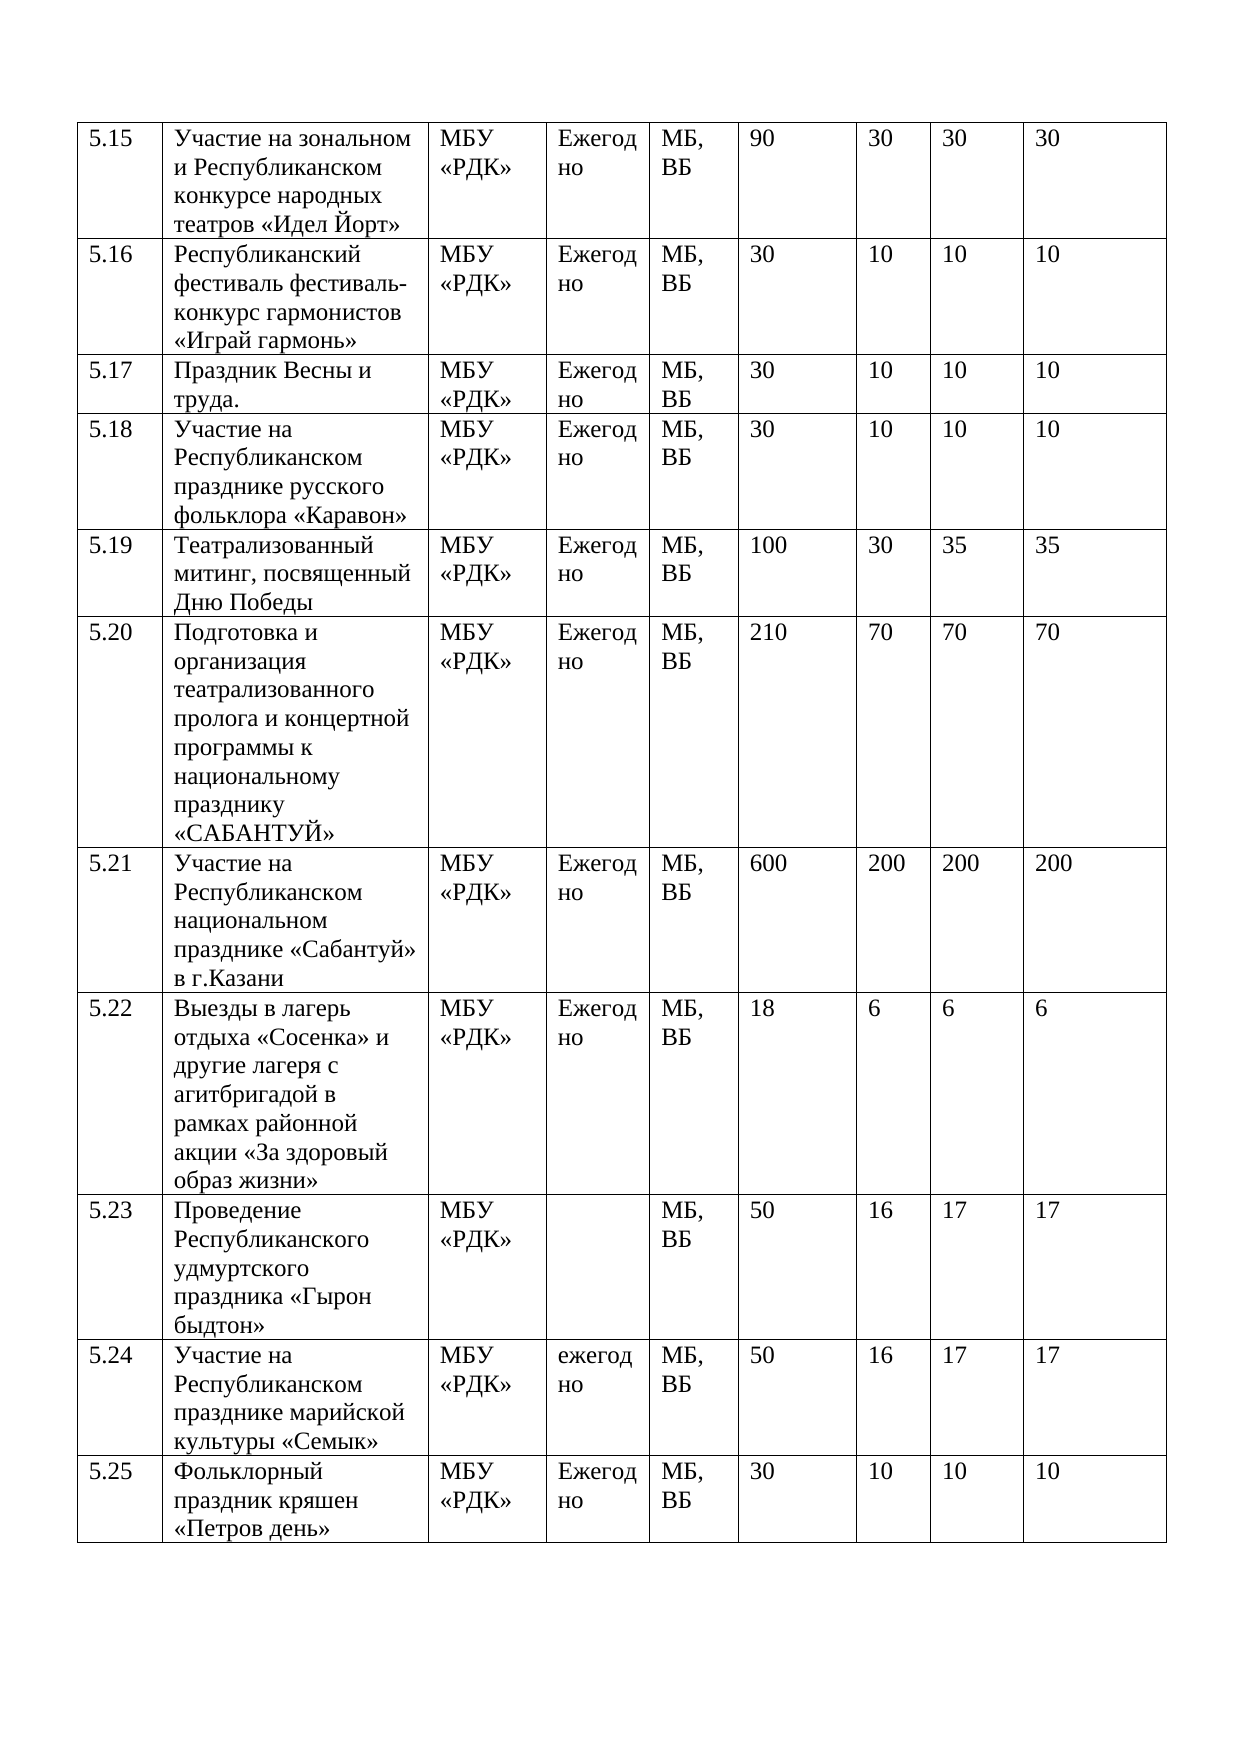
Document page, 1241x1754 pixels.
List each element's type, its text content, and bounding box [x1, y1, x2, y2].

table_cell Участие на Республиканском национальном празднике «Сабантуй» в г.Казани [163, 848, 428, 992]
table_cell 70 [1024, 617, 1166, 847]
table_cell МБУ «РДК» [429, 414, 546, 529]
table_cell 17 [931, 1195, 1023, 1339]
table_cell 30 [857, 530, 930, 616]
table_cell Ежегодно [547, 530, 649, 616]
table_cell 10 [857, 355, 930, 413]
table_cell МБУ «РДК» [429, 848, 546, 992]
table_cell Ежегодно [547, 1456, 649, 1542]
table_cell 5.15 [78, 123, 162, 238]
table_cell Праздник Весны и труда. [163, 355, 428, 413]
table_cell 5.25 [78, 1456, 162, 1542]
table_cell 5.19 [78, 530, 162, 616]
table_cell Фольклорный праздник кряшен «Петров день» [163, 1456, 428, 1542]
table_cell 6 [857, 993, 930, 1194]
table_cell 210 [739, 617, 856, 847]
table_cell 90 [739, 123, 856, 238]
table_cell Проведение Республиканского удмуртского праздника «Гырон быдтон» [163, 1195, 428, 1339]
table_cell МБ, ВБ [650, 617, 738, 847]
table_cell Ежегодно [547, 123, 649, 238]
table_cell 35 [931, 530, 1023, 616]
table_cell 5.23 [78, 1195, 162, 1339]
table_cell 10 [1024, 414, 1166, 529]
table_cell Участие на зональном и Республиканском конкурсе народных театров «Идел Йорт» [163, 123, 428, 238]
table_cell 600 [739, 848, 856, 992]
table_cell 50 [739, 1195, 856, 1339]
table_cell Ежегодно [547, 239, 649, 354]
table_cell МБ, ВБ [650, 1195, 738, 1339]
table_cell 30 [931, 123, 1023, 238]
table_cell Ежегодно [547, 414, 649, 529]
table_cell 5.21 [78, 848, 162, 992]
table_cell МБ, ВБ [650, 123, 738, 238]
table_cell 200 [857, 848, 930, 992]
table_cell Подготовка и организация театрализованного пролога и концертной программы к национальному празднику «САБАНТУЙ» [163, 617, 428, 847]
table_cell 5.18 [78, 414, 162, 529]
table_cell Ежегодно [547, 617, 649, 847]
table_cell 10 [931, 239, 1023, 354]
table_cell 200 [931, 848, 1023, 992]
table_cell 10 [931, 414, 1023, 529]
table_cell Театрализованный митинг, посвященный Дню Победы [163, 530, 428, 616]
table_cell 30 [739, 1456, 856, 1542]
table_cell ежегодно [547, 1340, 649, 1455]
table_cell Участие на Республиканском празднике марийской культуры «Семык» [163, 1340, 428, 1455]
table_cell 30 [739, 414, 856, 529]
table_cell 200 [1024, 848, 1166, 992]
table_cell МБ, ВБ [650, 239, 738, 354]
table_cell МБУ «РДК» [429, 123, 546, 238]
table_cell МБ, ВБ [650, 1340, 738, 1455]
table_cell 10 [931, 355, 1023, 413]
table_cell МБУ «РДК» [429, 239, 546, 354]
table_cell 6 [931, 993, 1023, 1194]
table_cell 10 [857, 414, 930, 529]
table_cell 10 [931, 1456, 1023, 1542]
table_cell 30 [739, 239, 856, 354]
table_cell 35 [1024, 530, 1166, 616]
table_cell 5.16 [78, 239, 162, 354]
table_cell МБУ «РДК» [429, 1340, 546, 1455]
table_cell МБ, ВБ [650, 993, 738, 1194]
table_cell Республиканский фестиваль фестиваль-конкурс гармонистов «Играй гармонь» [163, 239, 428, 354]
table_cell 10 [1024, 239, 1166, 354]
table_cell 30 [1024, 123, 1166, 238]
table_cell 5.20 [78, 617, 162, 847]
table_cell МБУ «РДК» [429, 1456, 546, 1542]
table_cell 16 [857, 1195, 930, 1339]
table_cell 10 [1024, 355, 1166, 413]
table_cell 17 [931, 1340, 1023, 1455]
table_cell МБ, ВБ [650, 530, 738, 616]
table_cell МБУ «РДК» [429, 355, 546, 413]
table_cell 17 [1024, 1340, 1166, 1455]
table_cell 5.22 [78, 993, 162, 1194]
table_cell МБУ «РДК» [429, 1195, 546, 1339]
table_cell Ежегодно [547, 993, 649, 1194]
table_cell Участие на Республиканском празднике русского фольклора «Каравон» [163, 414, 428, 529]
table_cell 50 [739, 1340, 856, 1455]
table_cell 10 [857, 239, 930, 354]
table_cell МБ, ВБ [650, 355, 738, 413]
table_cell 70 [857, 617, 930, 847]
table_cell 16 [857, 1340, 930, 1455]
table_cell 6 [1024, 993, 1166, 1194]
table_cell 10 [857, 1456, 930, 1542]
table_cell МБУ «РДК» [429, 993, 546, 1194]
table_cell Выезды в лагерь отдыха «Сосенка» и другие лагеря с агитбригадой в рамках районной акции «За здоровый образ жизни» [163, 993, 428, 1194]
table_cell 70 [931, 617, 1023, 847]
table_cell МБ, ВБ [650, 414, 738, 529]
table_cell Ежегодно [547, 355, 649, 413]
table_cell МБУ «РДК» [429, 617, 546, 847]
table_cell 100 [739, 530, 856, 616]
table_cell МБ, ВБ [650, 848, 738, 992]
table_cell 17 [1024, 1195, 1166, 1339]
table_cell 5.24 [78, 1340, 162, 1455]
table_cell 30 [857, 123, 930, 238]
table_cell Ежегодно [547, 848, 649, 992]
table_cell МБУ «РДК» [429, 530, 546, 616]
table_cell МБ, ВБ [650, 1456, 738, 1542]
table_cell 30 [739, 355, 856, 413]
table_cell 10 [1024, 1456, 1166, 1542]
table_cell 5.17 [78, 355, 162, 413]
table_cell [547, 1195, 649, 1339]
table_cell 18 [739, 993, 856, 1194]
